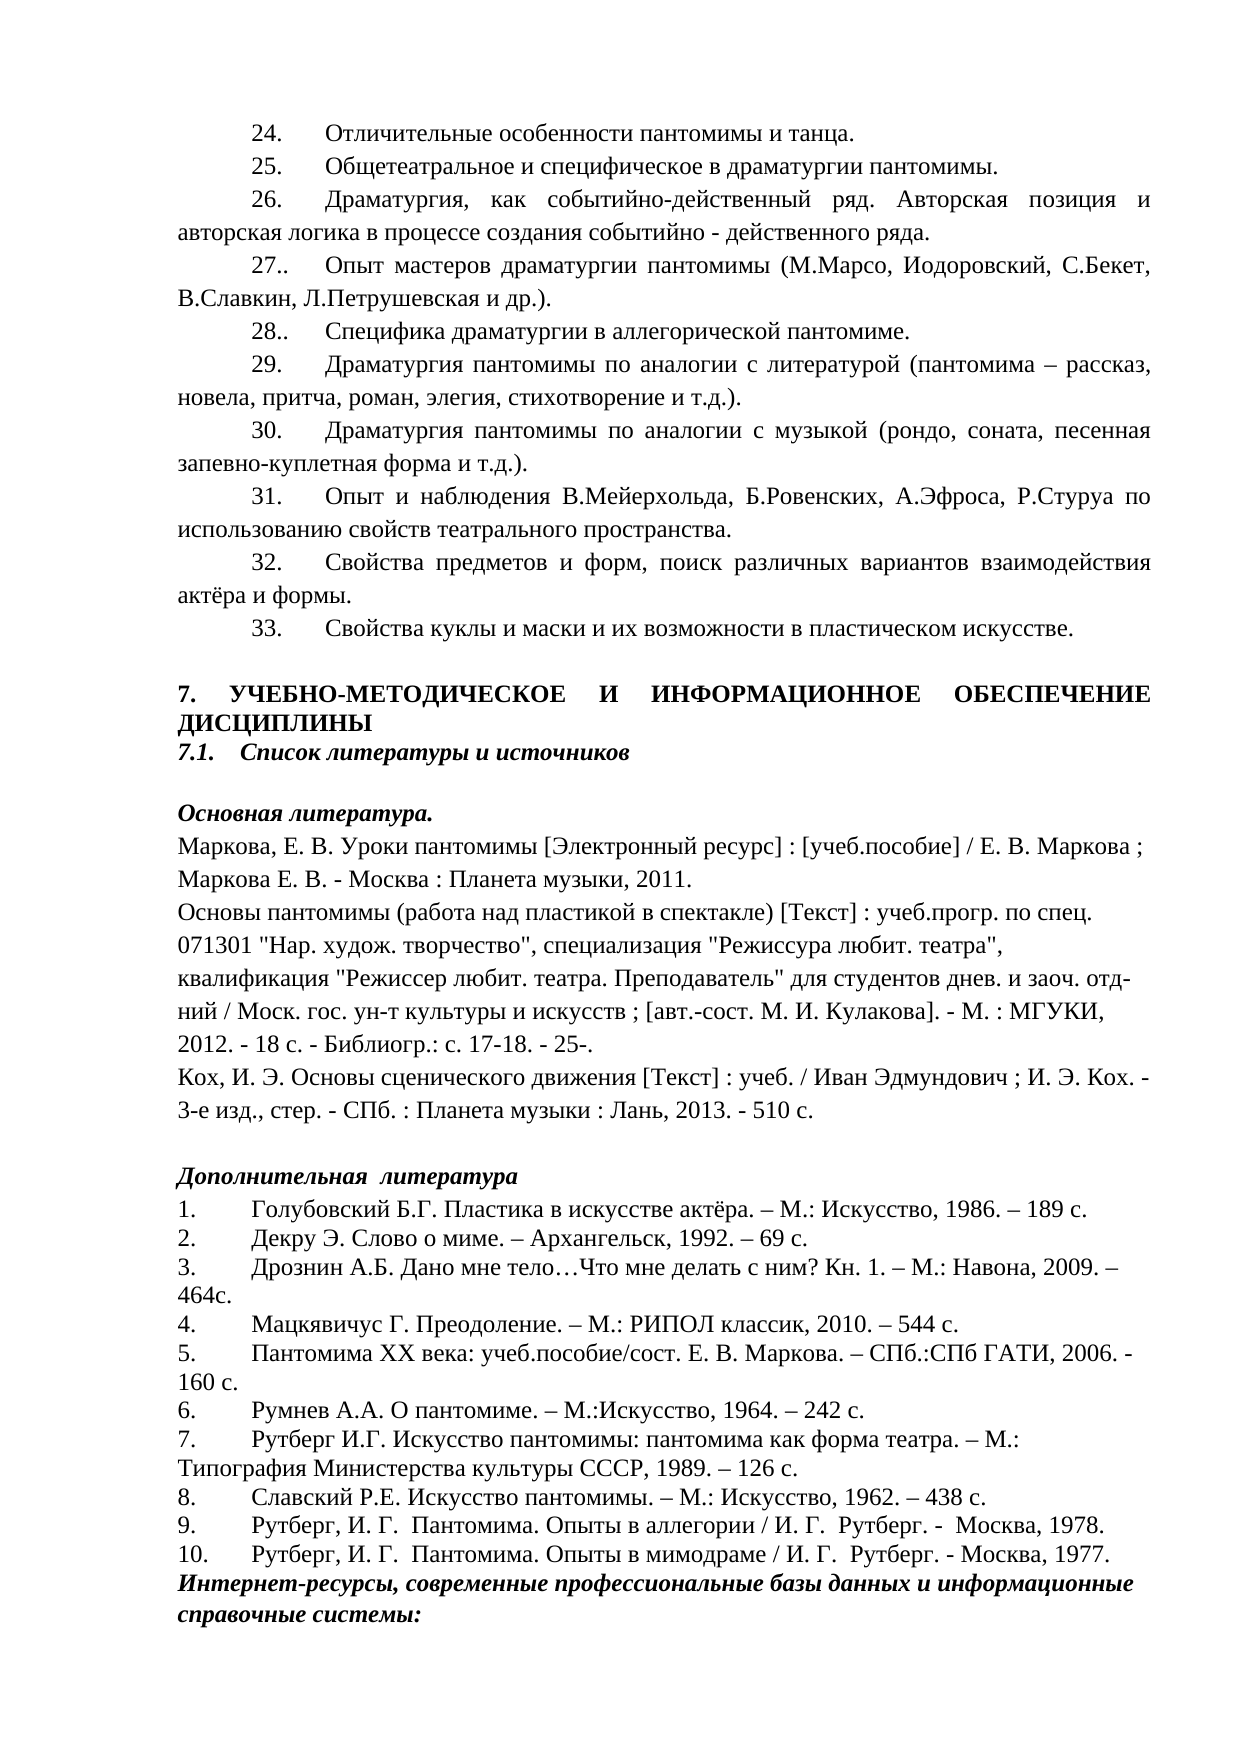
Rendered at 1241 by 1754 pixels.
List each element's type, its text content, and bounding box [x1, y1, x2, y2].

text 8. Славский Р.Е. Искусство пантомимы. – М.: Искусство, 1962. – 438 с. [177, 1482, 1152, 1510]
text 30. Драматургия пантомимы по аналогии с музыкой (рондо, соната, песенная запевно-куплетная форма и т.д.). [177, 415, 1152, 477]
text 7.1. Список литературы и источников [177, 737, 1152, 766]
text 4. Мацкявичус Г. Преодоление. – М.: РИПОЛ классик, 2010. – 544 с. [177, 1309, 1152, 1338]
text 28.. Специфика драматургии в аллегорической пантомиме. [177, 316, 1152, 345]
text Интернет-ресурсы, современные профессиональные базы данных и информационные справочные системы: [177, 1568, 1152, 1628]
text 5. Пантомима ХХ века: учеб.пособие/сост. Е. В. Маркова. – СПб.:СПб ГАТИ, 2006. - 160 с. [177, 1338, 1152, 1395]
text Кох, И. Э. Основы сценического движения [Текст] : учеб. / Иван Эдмундович ; И. Э. Кох. - 3-е изд., стер. - СПб. : Планета музыки : Лань, 2013. - 510 с. [177, 1062, 1152, 1124]
text 9. Рутберг, И. Г. Пантомима. Опыты в аллегории / И. Г. Рутберг. - Москва, 1978. [177, 1510, 1152, 1539]
text 6. Румнев А.А. О пантомиме. – М.:Искусство, 1964. – 242 с. [177, 1395, 1152, 1424]
text 1. Голубовский Б.Г. Пластика в искусстве актёра. – М.: Искусство, 1986. – 189 с. [177, 1194, 1152, 1223]
text 24. Отличительные особенности пантомимы и танца. [177, 118, 1152, 147]
text 3. Дрознин А.Б. Дано мне тело…Что мне делать с ним? Кн. 1. – М.: Навона, 2009. – 464с. [177, 1252, 1152, 1309]
text 32. Свойства предметов и форм, поиск различных вариантов взаимодействия актёра и формы. [177, 547, 1152, 609]
text 10. Рутберг, И. Г. Пантомима. Опыты в мимодраме / И. Г. Рутберг. - Москва, 1977. [177, 1539, 1152, 1568]
text Основная литература. [177, 798, 1152, 827]
text Дополнительная литература [177, 1161, 1152, 1190]
text 2. Декру Э. Слово о миме. – Архангельск, 1992. – 69 с. [177, 1223, 1152, 1252]
text Основы пантомимы (работа над пластикой в спектакле) [Текст] : учеб.прогр. по спец. 071301 "Нар. худож. творчество", специализация "Режиссура любит. театра", квалификация "Режиссер любит. театра. Преподаватель" для студентов днев. и заоч. отд-ний / Моск. гос. ун-т культуры и искусств ; [авт.-сост. М. И. Кулакова]. - М. : МГУКИ, 2012. - 18 с. - Библиогр.: с. 17-18. - 25-. [177, 897, 1152, 1058]
text 27.. Опыт мастеров драматургии пантомимы (М.Марсо, Иодоровский, С.Бекет, В.Славкин, Л.Петрушевская и др.). [177, 250, 1152, 312]
text 7. УЧЕБНО-МЕТОДИЧЕСКОЕ И ИНФОРМАЦИОННОЕ ОБЕСПЕЧЕНИЕ ДИСЦИПЛИНЫ [177, 679, 1152, 737]
text 26. Драматургия, как событийно-действенный ряд. Авторская позиция и авторская логика в процессе создания событийно - действенного ряда. [177, 184, 1152, 246]
text 31. Опыт и наблюдения В.Мейерхольда, Б.Ровенских, А.Эфроса, Р.Стуруа по использованию свойств театрального пространства. [177, 481, 1152, 543]
text Маркова, Е. В. Уроки пантомимы [Электронный ресурс] : [учеб.пособие] / Е. В. Маркова ; Маркова Е. В. - Москва : Планета музыки, 2011. [177, 831, 1152, 893]
text 7. Рутберг И.Г. Искусство пантомимы: пантомима как форма театра. – М.: Типография Министерства культуры СССР, 1989. – 126 с. [177, 1424, 1152, 1482]
text 25. Общетеатральное и специфическое в драматургии пантомимы. [177, 151, 1152, 180]
text 33. Свойства куклы и маски и их возможности в пластическом искусстве. [177, 613, 1152, 642]
text 29. Драматургия пантомимы по аналогии с литературой (пантомима – рассказ, новела, притча, роман, элегия, стихотворение и т.д.). [177, 349, 1152, 411]
